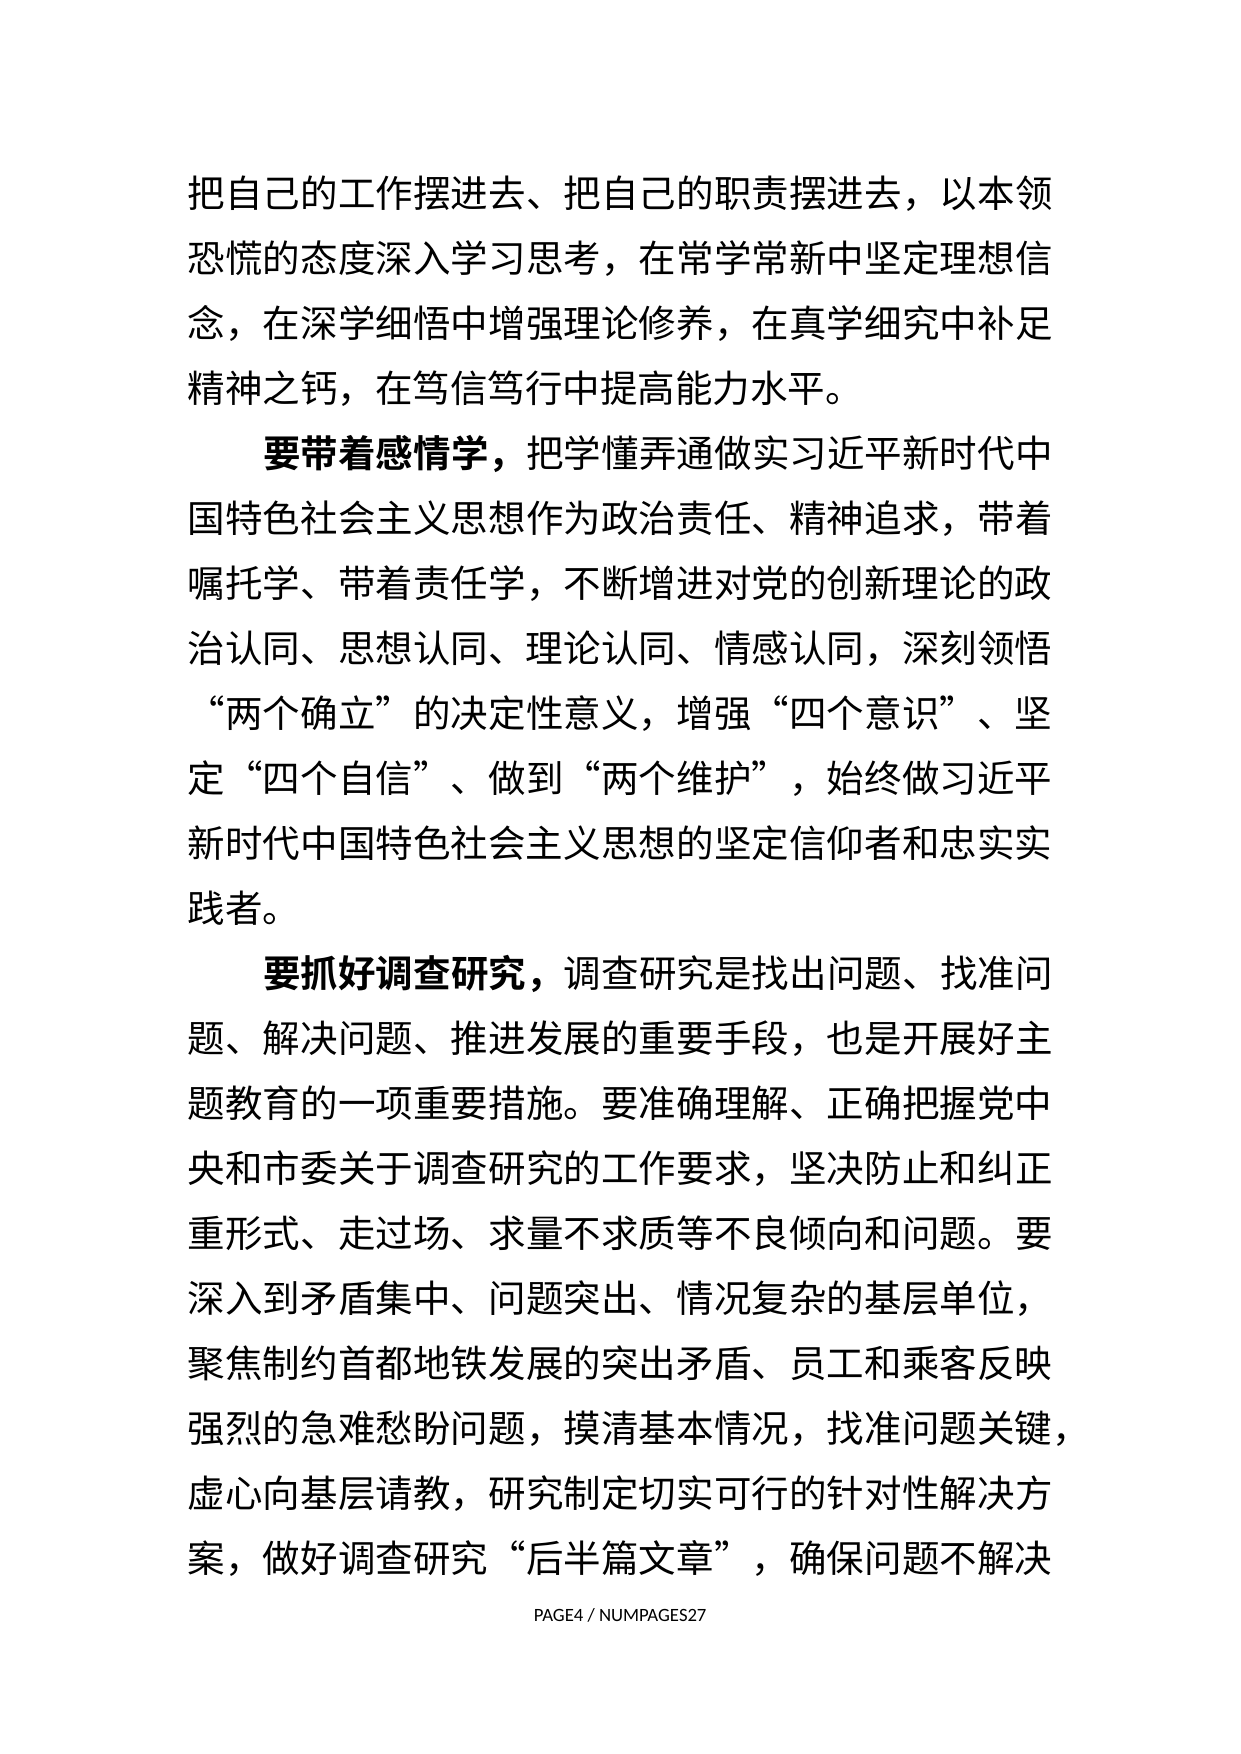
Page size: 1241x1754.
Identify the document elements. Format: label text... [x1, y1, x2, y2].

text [187, 158, 1053, 418]
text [187, 938, 1053, 1588]
text 要带着感情学，把学懂弄通做实习近平新时代中国特色社会主义思想作为政治责任、精神追求，带着嘱托学、带着责任学，不断增进对党的创新理论的政治认同、思想认同、理论认同、情感认同，深刻领悟“两个确立”的决定性意义，增强“四个意识”、坚定“四个自信”、做到“两个维护”，始终做习近平新时代中国特色社会主义思想的坚定信仰者和忠实实践者。 [187, 418, 1053, 938]
